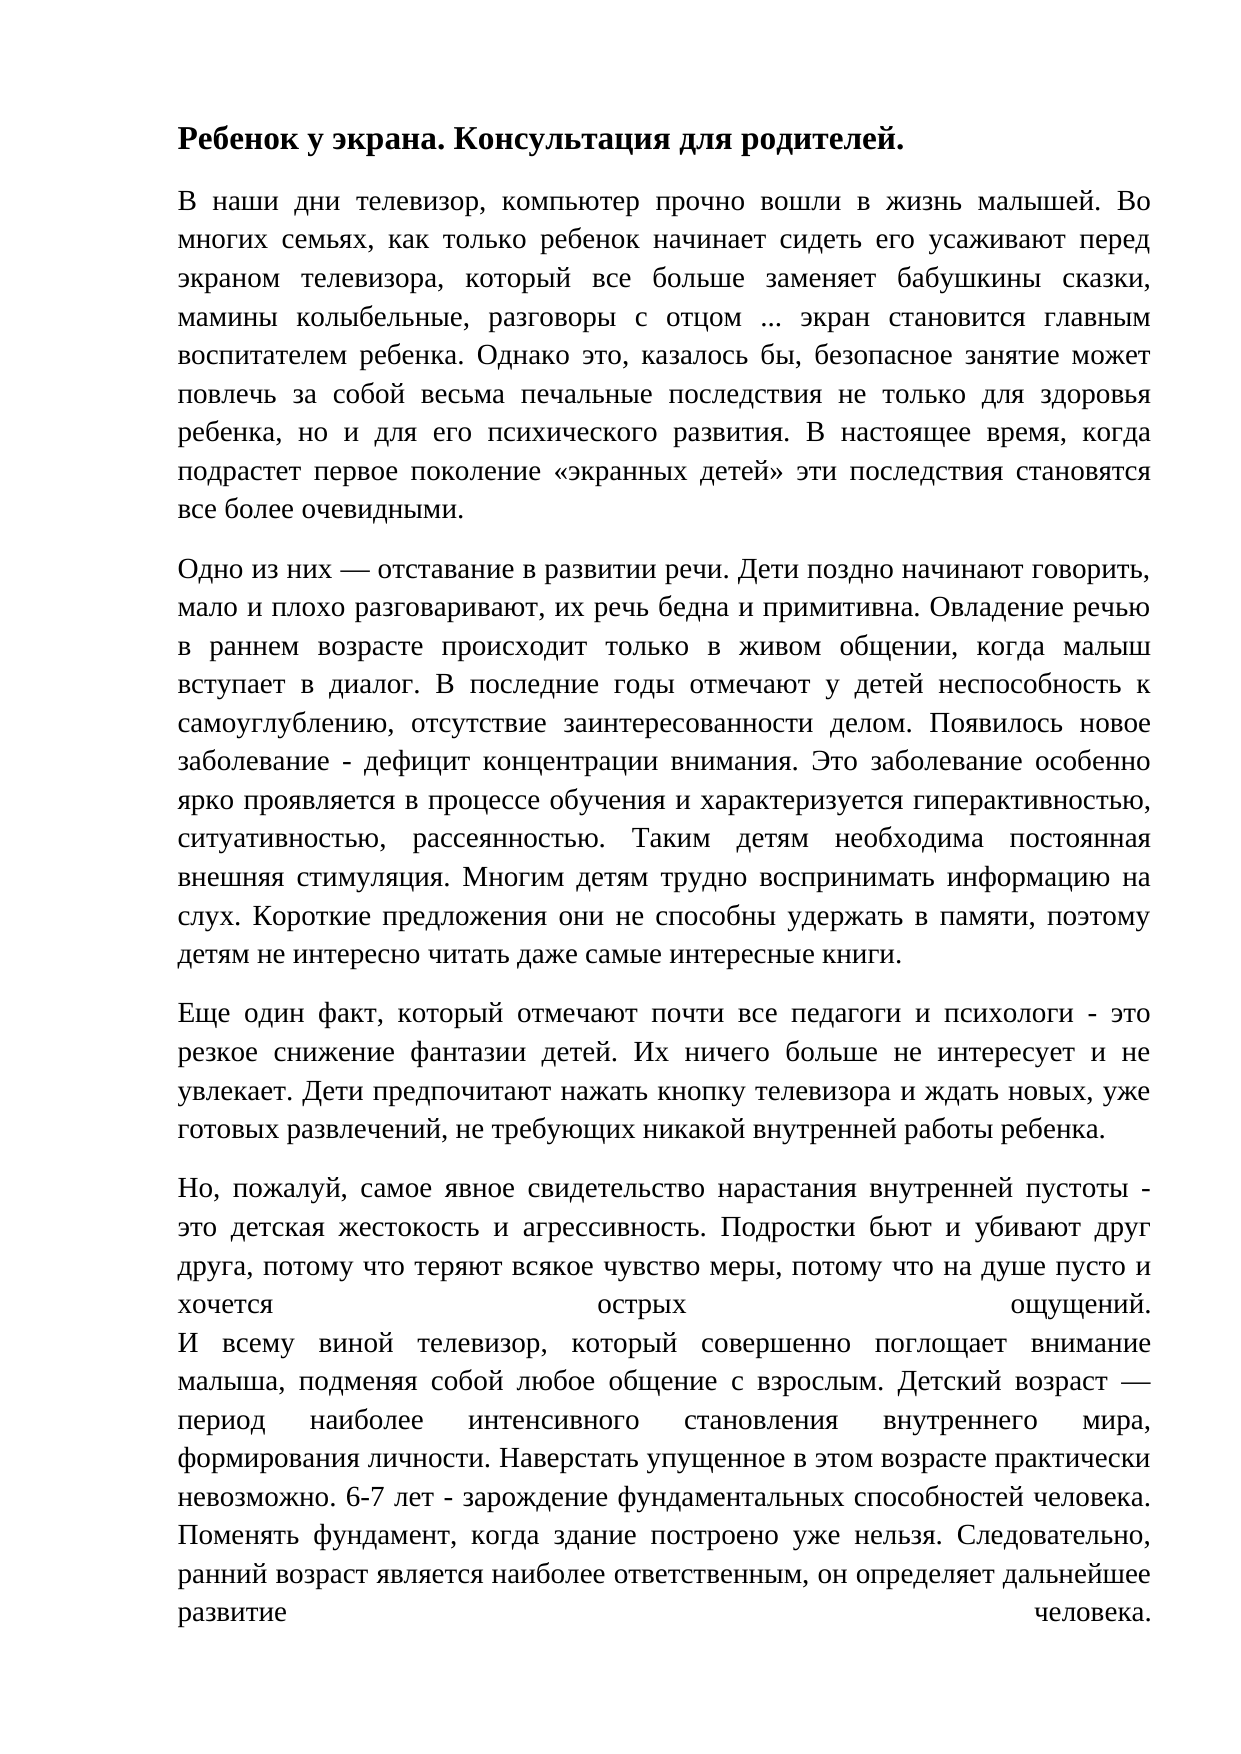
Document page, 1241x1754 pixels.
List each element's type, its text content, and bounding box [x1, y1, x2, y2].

text В наши дни телевизор, компьютер прочно вошли в жизнь малышей. Во многих семьях, как только ребенок начинает сидеть его усаживают перед экраном телевизора, который все больше заменяет бабушкины сказки, мамины колыбельные, разговоры с отцом ... экран становится главным воспитателем ребенка. Однако это, казалось бы, безопасное занятие может повлечь за собой весьма печальные последствия не только для здоровья ребенка, но и для его психического развития. В настоящее время, когда подрастет первое поколение «экранных детей» эти последствия становятся все более очевидными. [177, 183, 1152, 525]
text Ребенок у экрана. Консультация для родителей. [177, 118, 1152, 156]
text Еще один факт, который отмечают почти все педагоги и психологи - это резкое снижение фантазии детей. Их ничего больше не интересует и не увлекает. Дети предпочитают нажать кнопку телевизора и ждать новых, уже готовых развлечений, не требующих никакой внутренней работы ребенка. [177, 996, 1152, 1145]
text Одно из них — отставание в развитии речи. Дети поздно начинают говорить, мало и плохо разговаривают, их речь бедна и примитивна. Овладение речью в раннем возрасте происходит только в живом общении, когда малыш вступает в диалог. В последние годы отмечают у детей неспособность к самоуглублению, отсутствие заинтересованности делом. Появилось новое заболевание - дефицит концентрации внимания. Это заболевание особенно ярко проявляется в процессе обучения и характеризуется гиперактивностью, ситуативностью, рассеянностью. Таким детям необходима постоянная внешняя стимуляция. Многим детям трудно воспринимать информацию на слух. Короткие предложения они не способны удержать в памяти, поэтому детям не интересно читать даже самые интересные книги. [177, 551, 1152, 970]
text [177, 1171, 1152, 1628]
